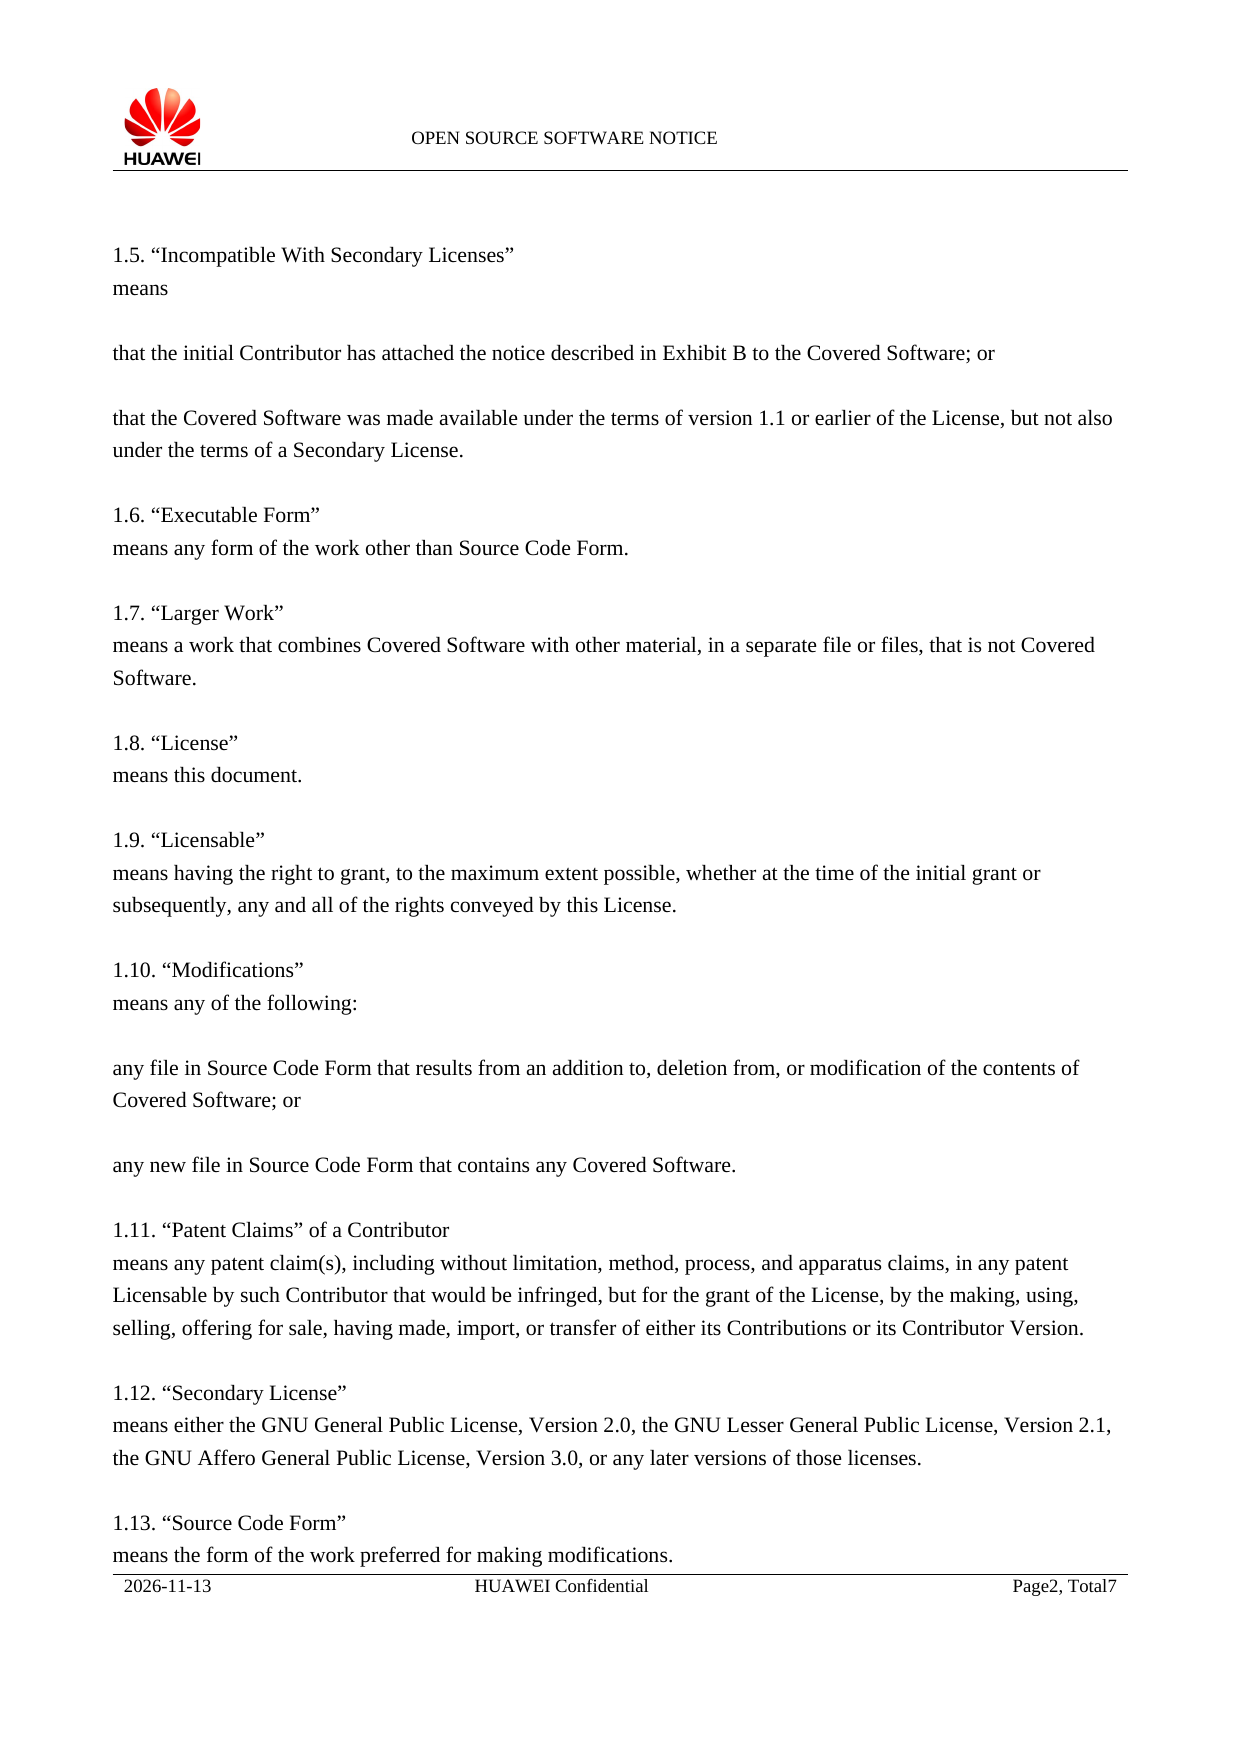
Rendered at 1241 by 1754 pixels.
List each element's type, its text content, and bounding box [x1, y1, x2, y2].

picture [124, 88, 201, 165]
